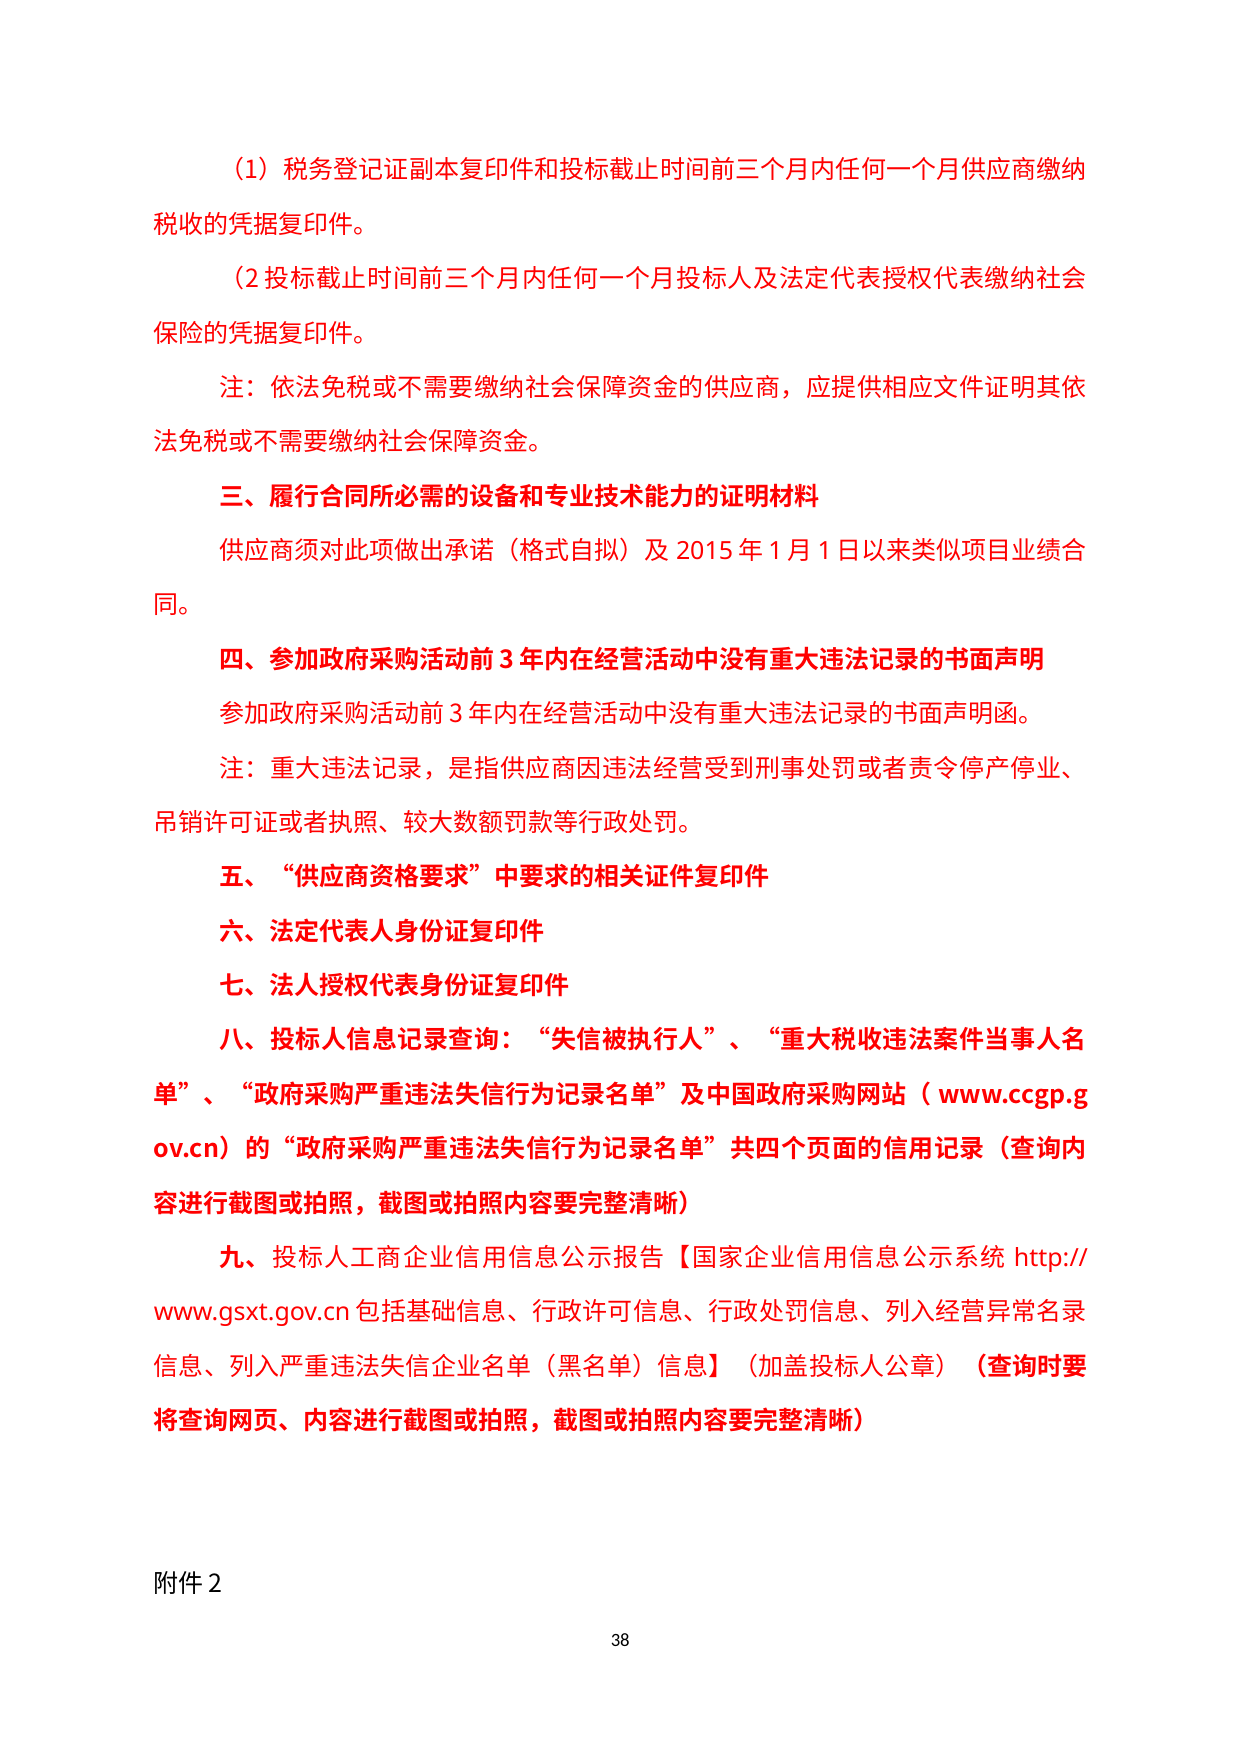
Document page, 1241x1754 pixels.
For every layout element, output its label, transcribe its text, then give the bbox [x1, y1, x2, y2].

text 四、参加政府采购活动前3年内在经营活动中没有重大违法记录的书面声明 [153, 639, 1088, 676]
text 三、履行合同所必需的设备和专业技术能力的证明材料 [153, 476, 1088, 512]
text 九、投标人工商企业信用信息公示报告【国家企业信用信息公示系统http://www.gsxt.gov.cn包括基础信息、行政许可信息、行政处罚信息、列入经营异常名录信息、列入严重违法失信企业名单（黑名单）信息】（加盖投标人公章）（查询时要将查询网页、内容进行截图或拍照，截图或拍照内容要完整清晰） [153, 1237, 1088, 1437]
text 七、法人授权代表身份证复印件 [153, 966, 1088, 1002]
text （2投标截止时间前三个月内任何一个月投标人及法定代表授权代表缴纳社会保险的凭据复印件。 [153, 259, 1088, 349]
text 注：重大违法记录，是指供应商因违法经营受到刑事处罚或者责令停产停业、吊销许可证或者执照、较大数额罚款等行政处罚。 [153, 748, 1088, 839]
text 参加政府采购活动前3年内在经营活动中没有重大违法记录的书面声明函。 [153, 694, 1088, 730]
text （1）税务登记证副本复印件和投标截止时间前三个月内任何一个月供应商缴纳税收的凭据复印件。 [153, 150, 1088, 241]
text 注：依法免税或不需要缴纳社会保障资金的供应商，应提供相应文件证明其依法免税或不需要缴纳社会保障资金。 [153, 367, 1088, 458]
text 六、法定代表人身份证复印件 [153, 911, 1088, 947]
text 五、“供应商资格要求”中要求的相关证件复印件 [153, 857, 1088, 893]
text 供应商须对此项做出承诺（格式自拟）及2015年1月1日以来类似项目业绩合同。 [153, 531, 1088, 621]
text 附件2 [153, 1564, 1087, 1600]
text 八、投标人信息记录查询：“失信被执行人”、“重大税收违法案件当事人名单”、“政府采购严重违法失信行为记录名单”及中国政府采购网站（ www.ccgp.gov.cn）的“政府采购严重违法失信行为记录名单”共四个页面的信用记录（查询内容进行截图或拍照，截图或拍照内容要完整清晰） [153, 1020, 1088, 1219]
